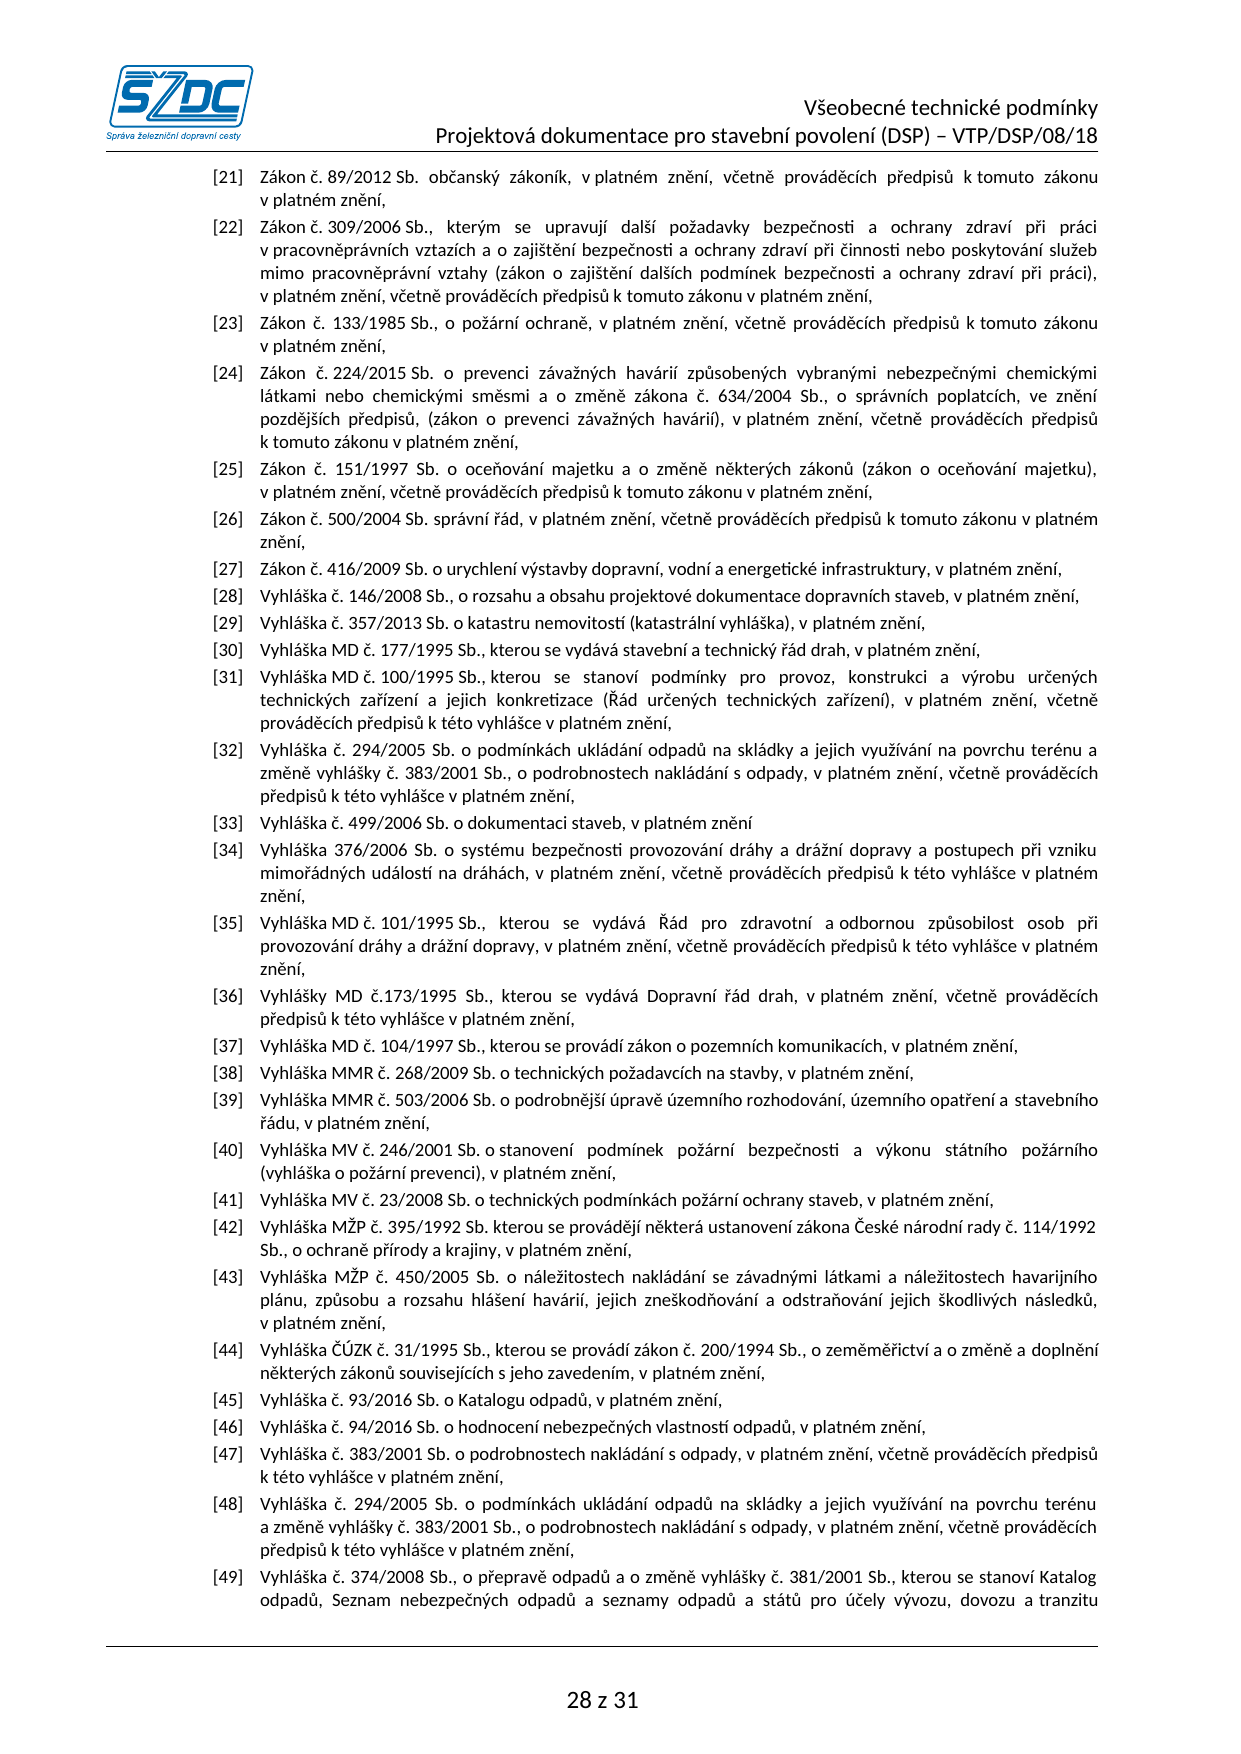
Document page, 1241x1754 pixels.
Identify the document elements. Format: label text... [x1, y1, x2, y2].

text Vyhláška č. 499/2006 Sb. o dokumentaci staveb, v platném znění [213, 811, 1098, 834]
text Vyhláška č. 357/2013 Sb. o katastru nemovitostí (katastrální vyhláška), v platném znění, [213, 611, 1098, 634]
text Zákon č. 89/2012 Sb. občanský zákoník, v platném znění, včetně prováděcích předpisů k tomuto zákonu v platném znění, [213, 165, 1098, 211]
text Vyhláška ČÚZK č. 31/1995 Sb., kterou se provádí zákon č. 200/1994 Sb., o zeměměřictví a o změně a doplnění některých zákonů souvisejících s jeho zavedením, v platném znění, [213, 1338, 1098, 1384]
text Vyhláška č. 93/2016 Sb. o Katalogu odpadů, v platném znění, [213, 1388, 1098, 1411]
text Vyhláška MD č. 104/1997 Sb., kterou se provádí zákon o pozemních komunikacích, v platném znění, [213, 1034, 1098, 1057]
text Vyhláška č. 146/2008 Sb., o rozsahu a obsahu projektové dokumentace dopravních staveb, v platném znění, [213, 584, 1098, 607]
text Zákon č. 224/2015 Sb. o prevenci závažných havárií způsobených vybranými nebezpečnými chemickými látkami nebo chemickými směsmi a o změně zákona č. 634/2004 Sb., o správních poplatcích, ve znění pozdějších předpisů, (zákon o prevenci závažných havárií), v platném znění, včetně prováděcích předpisů k tomuto zákonu v platném znění, [213, 361, 1098, 453]
text Zákon č. 416/2009 Sb. o urychlení výstavby dopravní, vodní a energetické infrastruktury, v platném znění, [213, 557, 1098, 580]
text Vyhláška MMR č. 503/2006 Sb. o podrobnější úpravě územního rozhodování, územního opatření a stavebního řádu, v platném znění, [213, 1088, 1098, 1134]
text Vyhláška MMR č. 268/2009 Sb. o technických požadavcích na stavby, v platném znění, [213, 1061, 1098, 1084]
text Zákon č. 151/1997 Sb. o oceňování majetku a o změně některých zákonů (zákon o oceňování majetku), v platném znění, včetně prováděcích předpisů k tomuto zákonu v platném znění, [213, 457, 1098, 503]
text Zákon č. 500/2004 Sb. správní řád, v platném znění, včetně prováděcích předpisů k tomuto zákonu v platném znění, [213, 507, 1098, 553]
text Vyhláška č. 94/2016 Sb. o hodnocení nebezpečných vlastností odpadů, v platném znění, [213, 1415, 1098, 1438]
text Vyhláška MV č. 246/2001 Sb. o stanovení podmínek požární bezpečnosti a výkonu státního požárního (vyhláška o požární prevenci), v platném znění, [213, 1138, 1098, 1184]
text Vyhláška MV č. 23/2008 Sb. o technických podmínkách požární ochrany staveb, v platném znění, [213, 1188, 1098, 1211]
text Vyhláška MD č. 177/1995 Sb., kterou se vydává stavební a technický řád drah, v platném znění, [213, 638, 1098, 661]
text Vyhláška č. 383/2001 Sb. o podrobnostech nakládání s odpady, v platném znění, včetně prováděcích předpisů k této vyhlášce v platném znění, [213, 1442, 1098, 1488]
text Zákon č. 133/1985 Sb., o požární ochraně, v platném znění, včetně prováděcích předpisů k tomuto zákonu v platném znění, [213, 311, 1098, 357]
text Vyhláška MD č. 101/1995 Sb., kterou se vydává Řád pro zdravotní a odbornou způsobilost osob při provozování dráhy a drážní dopravy, v platném znění, včetně prováděcích předpisů k této vyhlášce v platném znění, [213, 911, 1098, 980]
text Vyhláška č. 294/2005 Sb. o podmínkách ukládání odpadů na skládky a jejich využívání na povrchu terénu a změně vyhlášky č. 383/2001 Sb., o podrobnostech nakládání s odpady, v platném znění, včetně prováděcích předpisů k této vyhlášce v platném znění, [213, 1492, 1098, 1561]
text Vyhláška 376/2006 Sb. o systému bezpečnosti provozování dráhy a drážní dopravy a postupech při vzniku mimořádných událostí na dráhách, v platném znění, včetně prováděcích předpisů k této vyhlášce v platném znění, [213, 838, 1098, 907]
text Vyhláška MŽP č. 450/2005 Sb. o náležitostech nakládání se závadnými látkami a náležitostech havarijního plánu, způsobu a rozsahu hlášení havárií, jejich zneškodňování a odstraňování jejich škodlivých následků, v platném znění, [213, 1265, 1098, 1334]
text Vyhláška č. 294/2005 Sb. o podmínkách ukládání odpadů na skládky a jejich využívání na povrchu terénu a změně vyhlášky č. 383/2001 Sb., o podrobnostech nakládání s odpady, v platném znění, včetně prováděcích předpisů k této vyhlášce v platném znění, [213, 738, 1098, 807]
text Vyhláška MD č. 100/1995 Sb., kterou se stanoví podmínky pro provoz, konstrukci a výrobu určených technických zařízení a jejich konkretizace (Řád určených technických zařízení), v platném znění, včetně prováděcích předpisů k této vyhlášce v platném znění, [213, 665, 1098, 734]
text Vyhlášky MD č.173/1995 Sb., kterou se vydává Dopravní řád drah, v platném znění, včetně prováděcích předpisů k této vyhlášce v platném znění, [213, 984, 1098, 1030]
text Zákon č. 309/2006 Sb., kterým se upravují další požadavky bezpečnosti a ochrany zdraví při práci v pracovněprávních vztazích a o zajištění bezpečnosti a ochrany zdraví při činnosti nebo poskytování služeb mimo pracovněprávní vztahy (zákon o zajištění dalších podmínek bezpečnosti a ochrany zdraví při práci), v platném znění, včetně prováděcích předpisů k tomuto zákonu v platném znění, [213, 215, 1098, 307]
text Vyhláška MŽP č. 395/1992 Sb. kterou se provádějí některá ustanovení zákona České národní rady č. 114/1992 Sb., o ochraně přírody a krajiny, v platném znění, [213, 1215, 1098, 1261]
